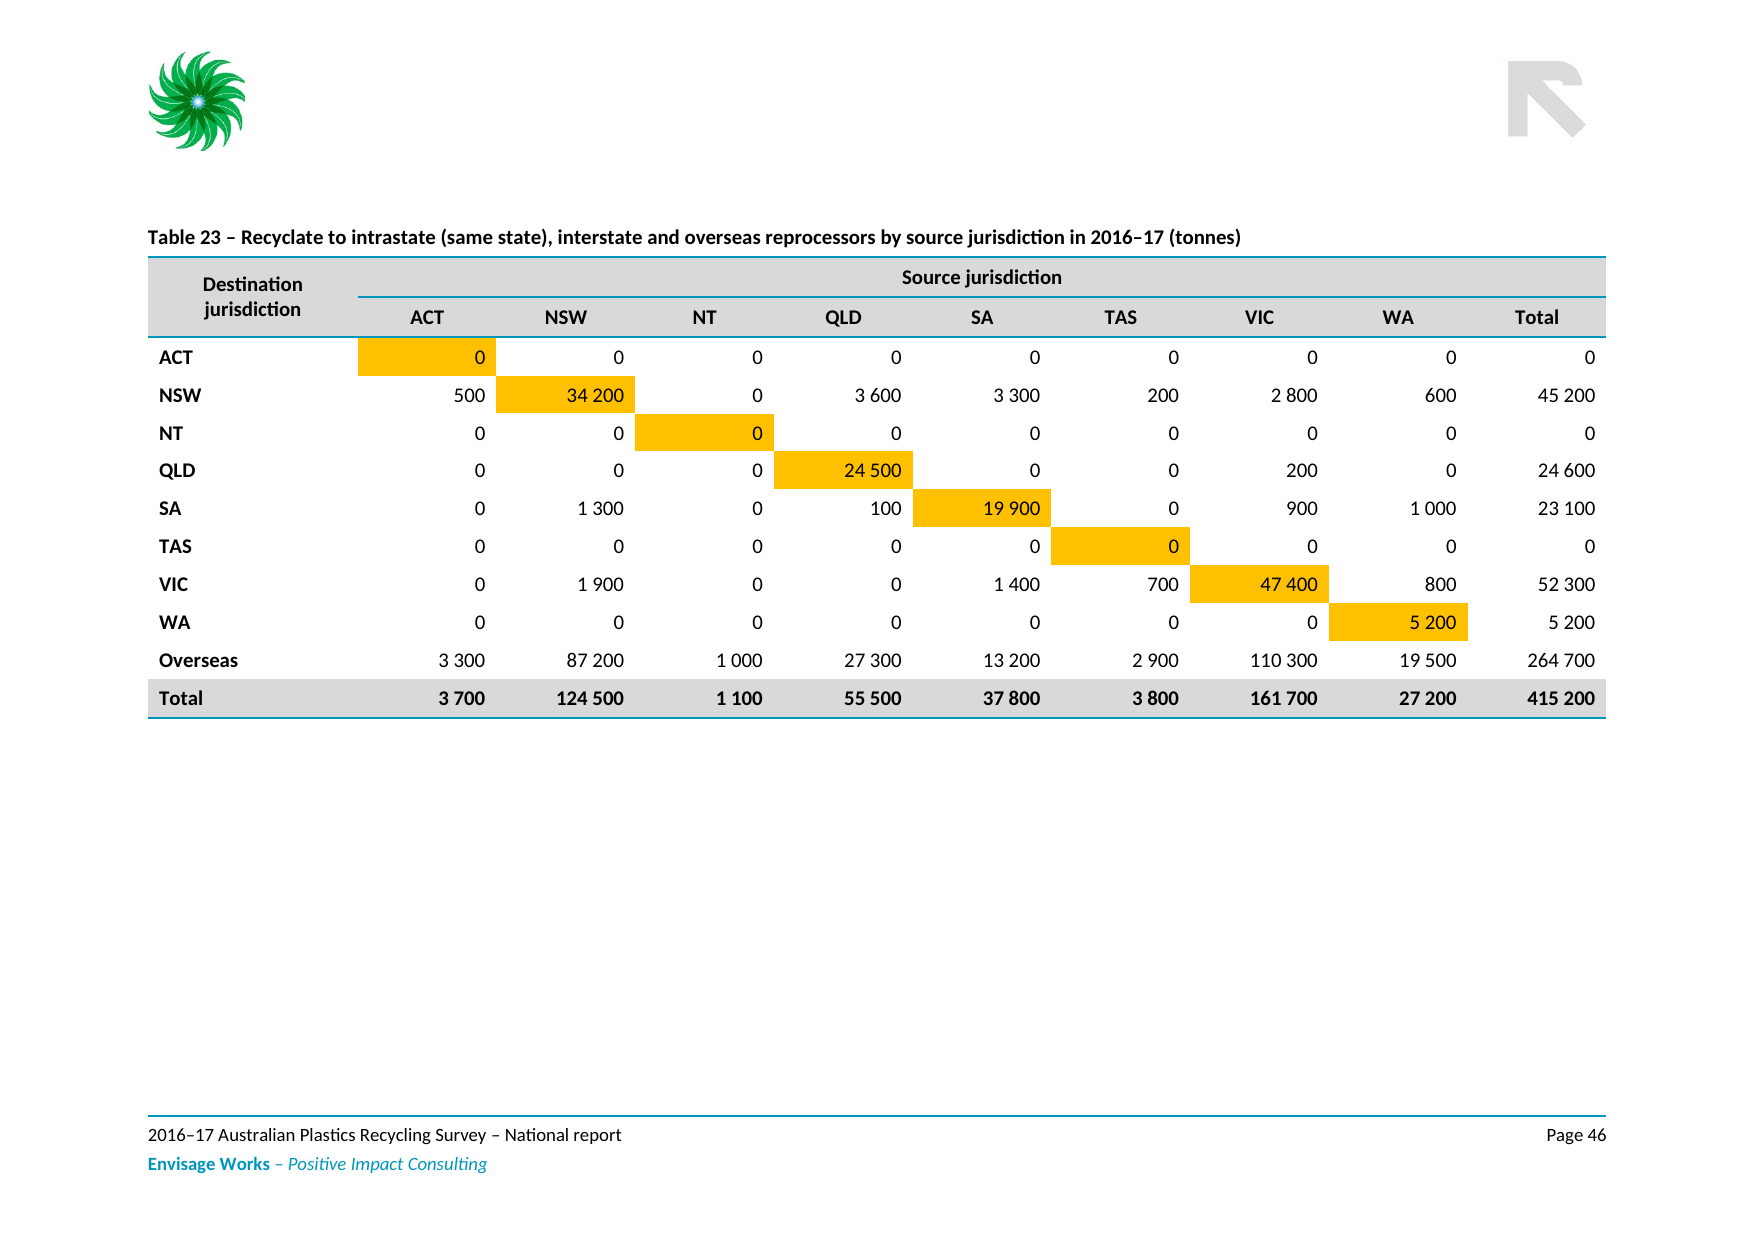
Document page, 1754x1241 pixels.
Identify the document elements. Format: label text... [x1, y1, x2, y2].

picture [147, 51, 245, 149]
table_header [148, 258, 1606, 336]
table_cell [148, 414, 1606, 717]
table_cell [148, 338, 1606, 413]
text Table 23 – Recyclate to intrastate (same state), interstate and overseas reprocessors by source jurisdiction in 2016–17 (tonnes) [148, 224, 1606, 249]
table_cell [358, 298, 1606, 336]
picture [1503, 59, 1590, 141]
